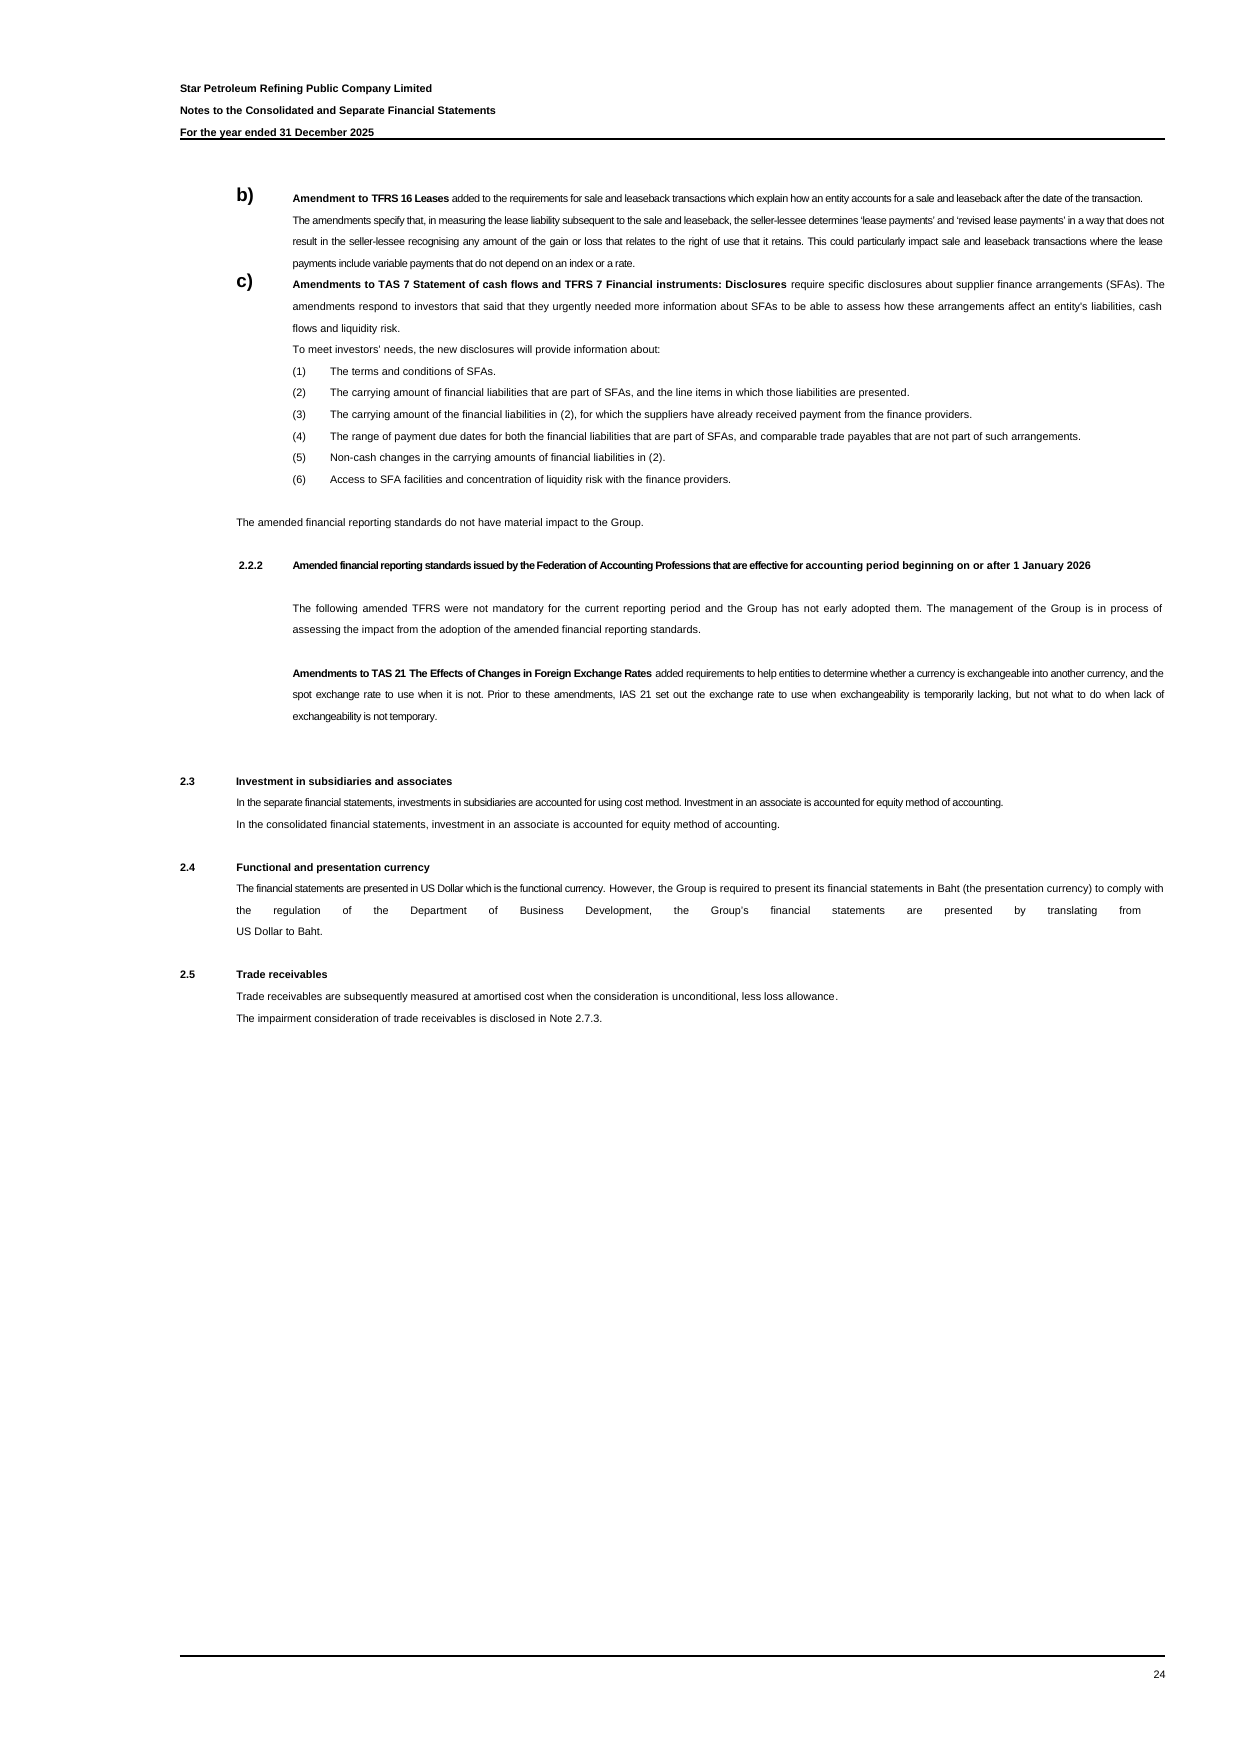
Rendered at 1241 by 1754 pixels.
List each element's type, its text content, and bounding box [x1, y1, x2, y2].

text (3) The carrying amount of the financial liabilities in (2), for which the suppliers have already received payment from the finance providers. [292, 399, 1165, 421]
text (4) The range of payment due dates for both the financial liabilities that are part of SFAs, and comparable trade payables that are not part of such arrangements. [292, 421, 1165, 442]
text (5) Non-cash changes in the carrying amounts of financial liabilities in (2). [292, 442, 1165, 464]
text Amendments to TAS 21 The Effects of Changes in Foreign Exchange Rates added requirements to help entities to determine whether a currency is exchangeable into another currency, and the spot exchange rate to use when it is not. Prior to these amendments, IAS 21 set out the exchange rate to use when exchangeability is temporarily lacking, but not what to do when lack of exchangeability is not temporary. [292, 658, 1165, 722]
text The following amended TFRS were not mandatory for the current reporting period and the Group has not early adopted them. The management of the Group is in process of assessing the impact from the adoption of the amended financial reporting standards. [292, 593, 1165, 636]
text The financial statements are presented in US Dollar which is the functional currency. However, the Group is required to present its financial statements in Baht (the presentation currency) to comply with the regulation of the Department of Business Development, the Group’s financial statements are presented by translating from US Dollar to Baht. [236, 873, 1165, 938]
list Amendment to TFRS 16 Leases added to the requirements for sale and leaseback transactions which explain how an entity accounts for a sale and leaseback after the date of the transaction. [236, 183, 1165, 205]
text (1) The terms and conditions of SFAs. [292, 356, 1165, 377]
text (6) Access to SFA facilities and concentration of liquidity risk with the finance providers. [292, 464, 1165, 485]
text 2.3 Investment in subsidiaries and associates [180, 766, 1165, 787]
text The amendments specify that, in measuring the lease liability subsequent to the sale and leaseback, the seller-lessee determines ‘lease payments’ and ‘revised lease payments’ in a way that does not result in the seller-lessee recognising any amount of the gain or loss that relates to the right of use that it retains. This could particularly impact sale and leaseback transactions where the lease payments include variable payments that do not depend on an index or a rate. [292, 205, 1165, 270]
text In the separate financial statements, investments in subsidiaries are accounted for using cost method. Investment in an associate is accounted for equity method of accounting. [236, 787, 1165, 809]
text (2) The carrying amount of financial liabilities that are part of SFAs, and the line items in which those liabilities are presented. [292, 377, 1165, 399]
text Trade receivables are subsequently measured at amortised cost when the consideration is unconditional, less loss allowance. [236, 981, 1165, 1003]
text The amended financial reporting standards do not have material impact to the Group. [236, 507, 1165, 528]
text 2.2.2 Amended financial reporting standards issued by the Federation of Accounting Professions that are effective for accounting period beginning on or after 1 January 2026 [239, 550, 1165, 572]
text 2.4 Functional and presentation currency [180, 852, 1165, 873]
text 2.5 Trade receivables [180, 960, 1165, 981]
list Amendments to TAS 7 Statement of cash flows and TFRS 7 Financial instruments: Disclosures require specific disclosures about supplier finance arrangements (SFAs). The amendments respond to investors that said that they urgently needed more information about SFAs to be able to assess how these arrangements affect an entity's liabilities, cash flows and liquidity risk. [236, 270, 1165, 334]
text To meet investors’ needs, the new disclosures will provide information about: [292, 334, 1165, 356]
text In the consolidated financial statements, investment in an associate is accounted for equity method of accounting. [236, 809, 1165, 830]
text The impairment consideration of trade receivables is disclosed in Note 2.7.3. [236, 1003, 1165, 1024]
